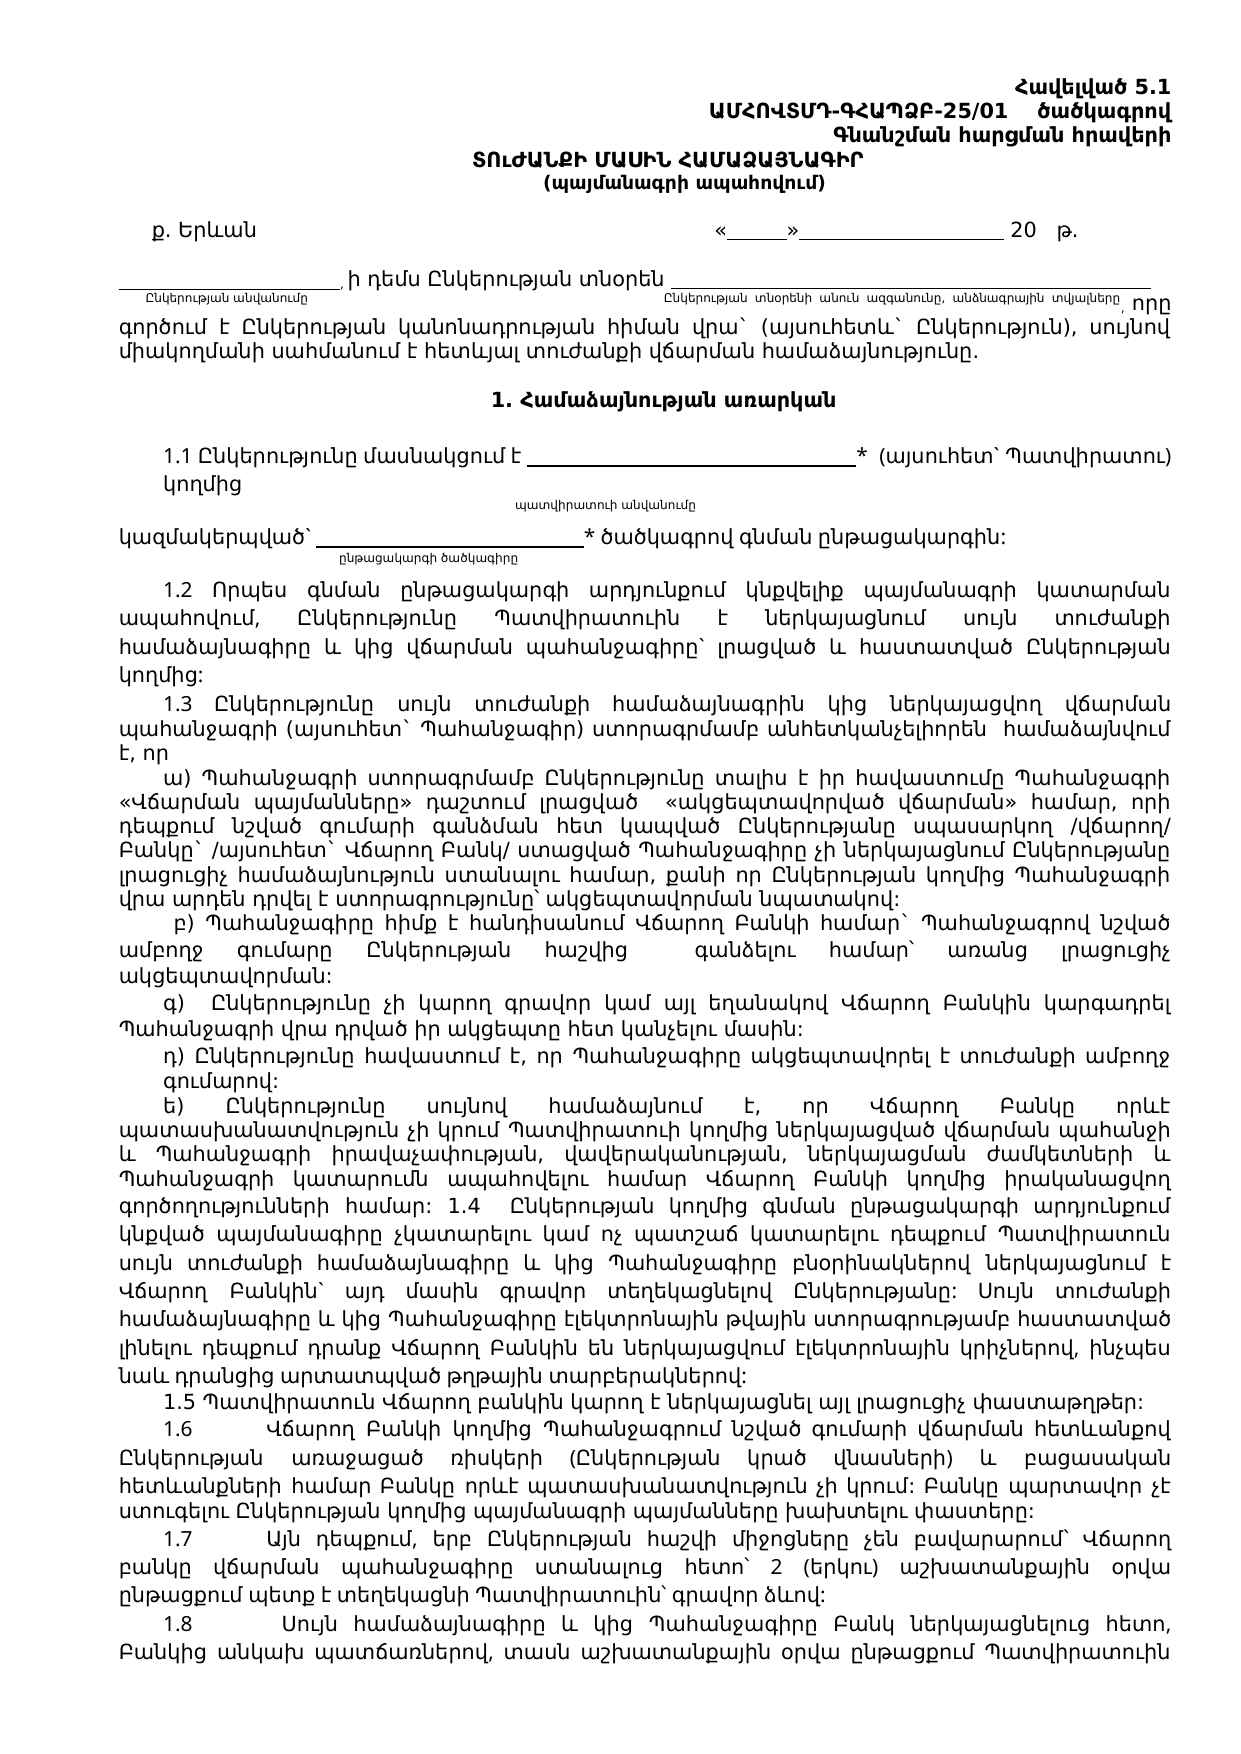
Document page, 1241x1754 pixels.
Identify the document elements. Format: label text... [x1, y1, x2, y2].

text ՏՈւԺԱՆՔԻ ՄԱՍԻՆ ՀԱՄԱՁԱՅՆԱԳԻՐ [118, 148, 1171, 172]
list Վճարող Բանկի կողմից Պահանջագրում նշված գումարի վճարման հետևանքով Ընկերության առաջացած ռիսկերի (Ընկերության կրած վնասների) և բացասական հետևանքների համար Բանկը որևէ պատասխանատվություն չի կրում: Բանկը պարտավոր չէ ստուգելու Ընկերության կողմից պայմանագրի պայմանները խախտելու փաստերը: [118, 1414, 1171, 1524]
text կազմակերպված` * ծածկագրով գնման ընթացակարգին: [118, 522, 1171, 551]
text ք. Երևան « » 20 թ. [118, 218, 1171, 242]
text դ) Ընկերությունը հավաստում է, որ Պահանջագիրը ակցեպտավորել է տուժանքի ամբողջ գումարով: [163, 1041, 1171, 1094]
list Այն դեպքում, երբ Ընկերության հաշվի միջոցները չեն բավարարում՝ Վճարող բանկը վճարման պահանջագիրը ստանալուց հետո՝ 2 (երկու) աշխատանքային օրվա ընթացքում պետք է տեղեկացնի Պատվիրատուին՝ գրավոր ձևով: [118, 1524, 1171, 1609]
text (պայմանագրի ապահովում) [118, 172, 1171, 194]
text 1.1 Ընկերությունը մասնակցում է * (այսուհետ` Պատվիրատու) կողմից [163, 441, 1171, 498]
text ա) Պահանջագրի ստորագրմամբ Ընկերությունը տալիս է իր հավաստումը Պահանջագրի «Վճարման պայմանները» դաշտում լրացված «ակցեպտավորված վճարման» համար, որի դեպքում նշված գումարի գանձման հետ կապված Ընկերությանը սպասարկող /վճարող/ Բանկը` /այսուհետ` Վճարող Բանկ/ ստացված Պահանջագիրը չի ներկայացնում Ընկերությանը լրացուցիչ համաձայնություն ստանալու համար, քանի որ Ընկերության կողմից Պահանջագրի վրա արդեն դրվել է ստորագրությունը՝ ակցեպտավորման նպատակով: [118, 766, 1171, 911]
text ԱՄՀՈՎՏՄԴ-ԳՀԱՊՁԲ-25/01 ծածկագրով [118, 99, 1171, 123]
text ե) Ընկերությունը սույնով համաձայնում է, որ Վճարող Բանկը որևէ պատասխանատվություն չի կրում Պատվիրատուի կողմից ներկայացված վճարման պահանջի և Պահանջագրի իրավաչափության, վավերականության, ներկայացման ժամկետների և Պահանջագրի կատարումն ապահովելու համար Վճարող Բանկի կողմից իրականացվող գործողությունների համար: 1.4 Ընկերության կողմից գնման ընթացակարգի արդյունքում կնքված պայմանագիրը չկատարելու կամ ոչ պատշաճ կատարելու դեպքում Պատվիրատուն սույն տուժանքի համաձայնագիրը և կից Պահանջագիրը բնօրինակներով ներկայացնում է Վճարող Բանկին` այդ մասին գրավոր տեղեկացնելով Ընկերությանը: Սույն տուժանքի համաձայնագիրը և կից Պահանջագիրը էլեկտրոնային թվային ստորագրությամբ հաստատված լինելու դեպքում դրանք Վճարող Բանկին են ներկայացվում էլեկտրոնային կրիչներով, ինչպես նաև դրանցից արտատպված թղթային տարբերակներով: [118, 1094, 1171, 1390]
text 1.2 Որպես գնման ընթացակարգի արդյունքում կնքվելիք պայմանագրի կատարման ապահովում, Ընկերությունը Պատվիրատուին է ներկայացնում սույն տուժանքի համաձայնագիրը և կից վճարման պահանջագիրը` լրացված և հաստատված Ընկերության կողմից: [118, 575, 1171, 689]
text ընթացակարգի ծածկագիրը [163, 551, 1171, 575]
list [118, 1609, 1171, 1666]
text բ) Պահանջագիրը հիմք է հանդիսանում Վճարող Բանկի համար` Պահանջագրով նշված ամբողջ գումարը Ընկերության հաշվից գանձելու համար՝ առանց լրացուցիչ ակցեպտավորման: [118, 911, 1171, 988]
text Գնանշման հարցման հրավերի [118, 123, 1171, 148]
text գ) Ընկերությունը չի կարող գրավոր կամ այլ եղանակով Վճարող Բանկին կարգադրել Պահանջագրի վրա դրված իր ակցեպտը հետ կանչելու մասին: [118, 988, 1171, 1041]
text 1.3 Ընկերությունը սույն տուժանքի համաձայնագրին կից ներկայացվող վճարման պահանջագրի (այսուհետ` Պահանջագիր) ստորագրմամբ անհետկանչելիորեն համաձայնվում է, որ [118, 689, 1171, 766]
text 1.5 Պատվիրատուն Վճարող բանկին կարող է ներկայացնել այլ լրացուցիչ փաստաթղթեր: [163, 1390, 1171, 1414]
text պատվիրատուի անվանումը [163, 498, 1171, 522]
text 1. Համաձայնության առարկան [156, 388, 1171, 412]
text Ընկերության անվանումը Ընկերության տնօրենի անուն ազգանունը, անձնագրային տվյալները, որը գործում է Ընկերության կանոնադրության հիման վրա` (այսուհետև` Ընկերություն), սույնով միակողմանի սահմանում է հետևյալ տուժանքի վճարման համաձայնությունը. [118, 291, 1171, 364]
text Հավելված 5.1 [118, 75, 1171, 99]
text , ի դեմս Ընկերության տնօրեն [118, 267, 1171, 291]
